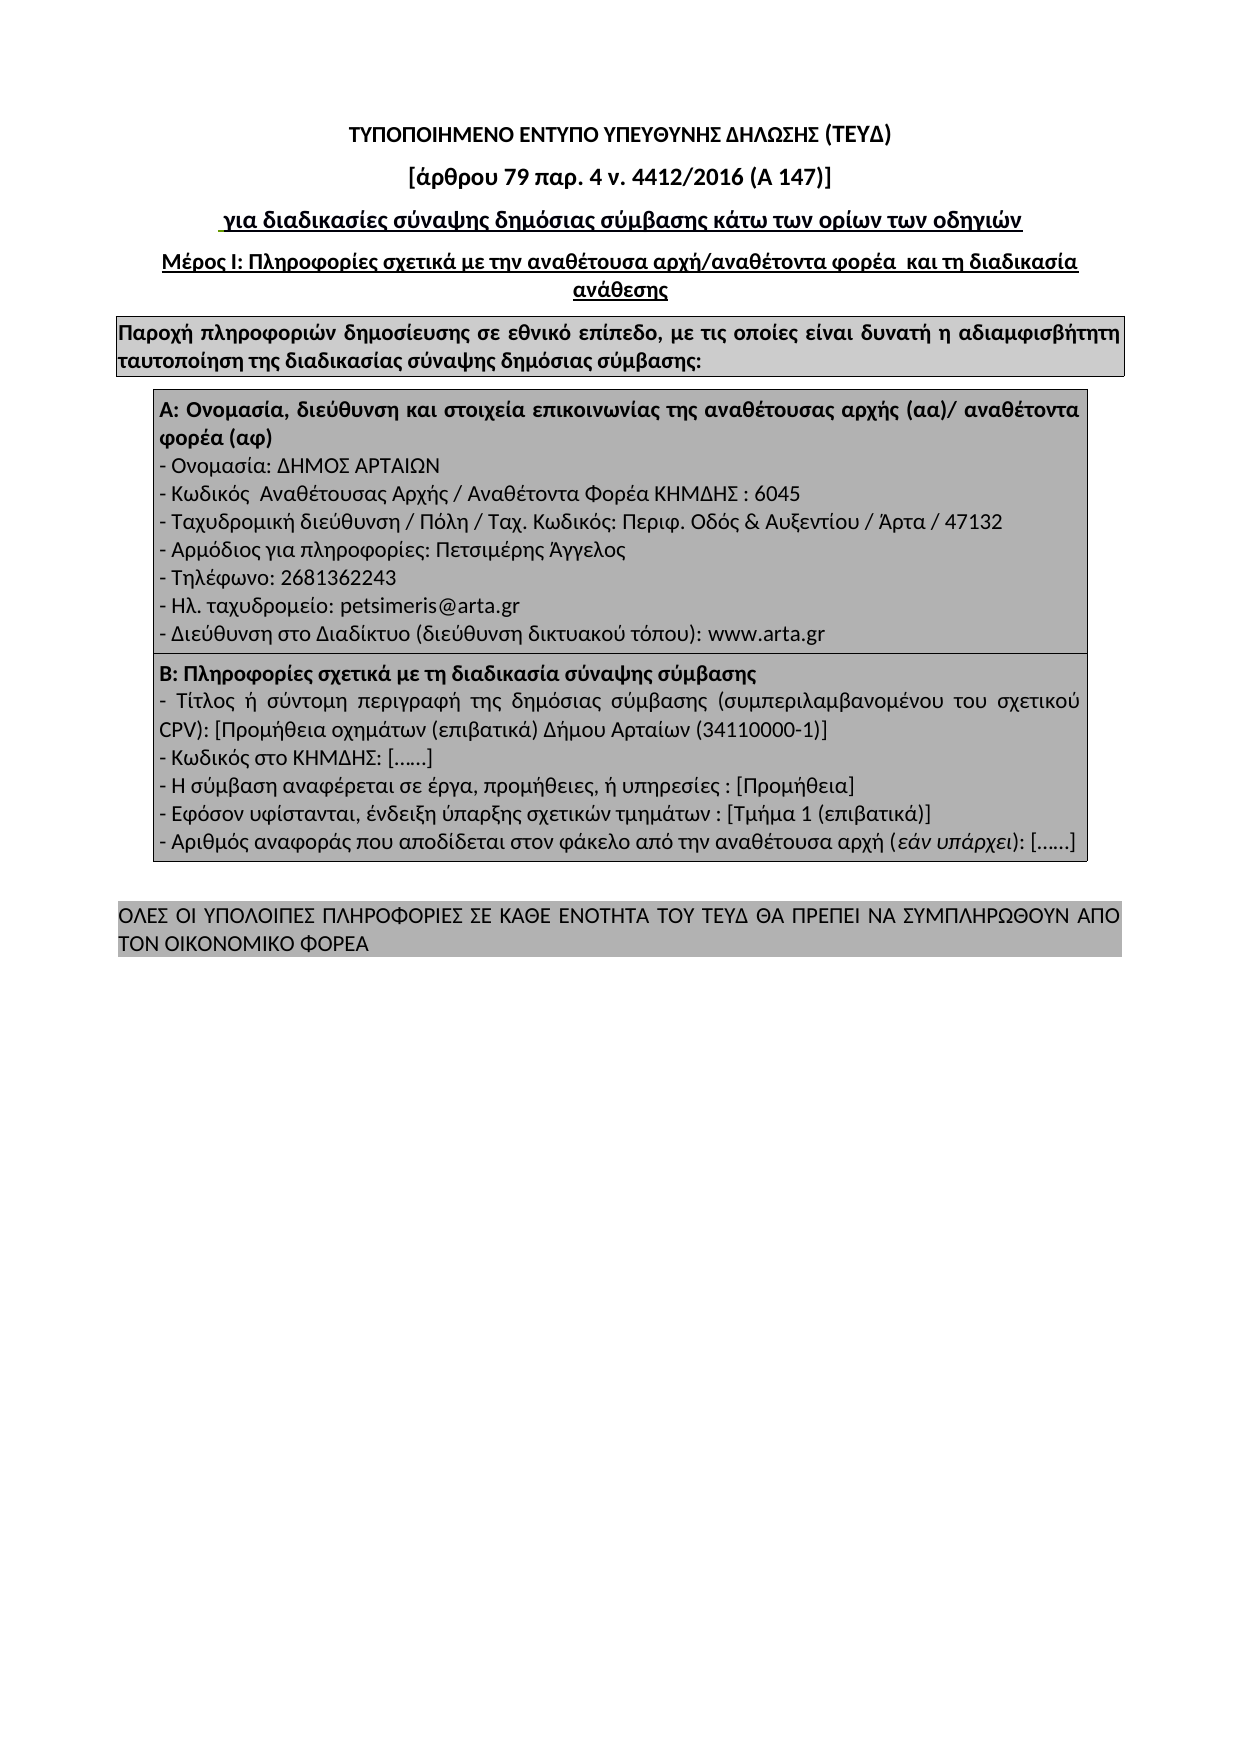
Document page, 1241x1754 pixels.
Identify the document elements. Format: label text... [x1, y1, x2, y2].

text ΟΛΕΣ ΟΙ ΥΠΟΛΟΙΠΕΣ ΠΛΗΡΟΦΟΡΙΕΣ ΣΕ ΚΑΘΕ ΕΝΟΤΗΤΑ ΤΟΥ ΤΕΥΔ ΘΑ ΠΡΕΠΕΙ ΝΑ ΣΥΜΠΛΗΡΩΘΟΥΝ ΑΠΟ ΤΟΝ ΟΙΚΟΝΟΜΙΚΟ ΦΟΡΕΑ [118, 901, 1122, 957]
text Μέρος Ι: Πληροφορίες σχετικά με την αναθέτουσα αρχή/αναθέτοντα φορέα και τη διαδικασία ανάθεσης [118, 247, 1122, 303]
table_header Α: Ονομασία, διεύθυνση και στοιχεία επικοινωνίας της αναθέτουσας αρχής (αα)/ αναθέτοντα φορέα (αφ) - Ονομασία: ΔΗΜΟΣ ΑΡΤΑΙΩΝ - Κωδικός Αναθέτουσας Αρχής / Αναθέτοντα Φορέα ΚΗΜΔΗΣ : 6045 - Ταχυδρομική διεύθυνση / Πόλη / Ταχ. Κωδικός: Περιφ. Οδός & Αυξεντίου / Άρτα / 47132 - Αρμόδιος για πληροφορίες: Πετσιμέρης Άγγελος - Τηλέφωνο: 2681362243 - Ηλ. ταχυδρομείο: petsimeris@arta.gr - Διεύθυνση στο Διαδίκτυο (διεύθυνση δικτυακού τόπου): www.arta.gr [154, 390, 1087, 653]
table_cell Β: Πληροφορίες σχετικά με τη διαδικασία σύναψης σύμβασης - Τίτλος ή σύντομη περιγραφή της δημόσιας σύμβασης (συμπεριλαμβανομένου του σχετικού CPV): [Προμήθεια οχημάτων (επιβατικά) Δήμου Αρταίων (34110000-1)] - Κωδικός στο ΚΗΜΔΗΣ: [……] - Η σύμβαση αναφέρεται σε έργα, προμήθειες, ή υπηρεσίες : [Προμήθεια] - Εφόσον υφίστανται, ένδειξη ύπαρξης σχετικών τμημάτων : [Τμήμα 1 (επιβατικά)] - Αριθμός αναφοράς που αποδίδεται στον φάκελο από την αναθέτουσα αρχή (εάν υπάρχει): [……] [154, 654, 1087, 861]
text Παροχή πληροφοριών δημοσίευσης σε εθνικό επίπεδο, με τις οποίες είναι δυνατή η αδιαμφισβήτητη ταυτοποίηση της διαδικασίας σύναψης δημόσιας σύμβασης: [117, 317, 1124, 376]
text ΤΥΠΟΠΟΙΗΜΕΝΟ ΕΝΤΥΠΟ ΥΠΕΥΘΥΝΗΣ ΔΗΛΩΣΗΣ (TEΥΔ) [118, 118, 1122, 149]
text για διαδικασίες σύναψης δημόσιας σύμβασης κάτω των ορίων των οδηγιών [118, 204, 1122, 235]
text [άρθρου 79 παρ. 4 ν. 4412/2016 (Α 147)] [118, 161, 1122, 192]
